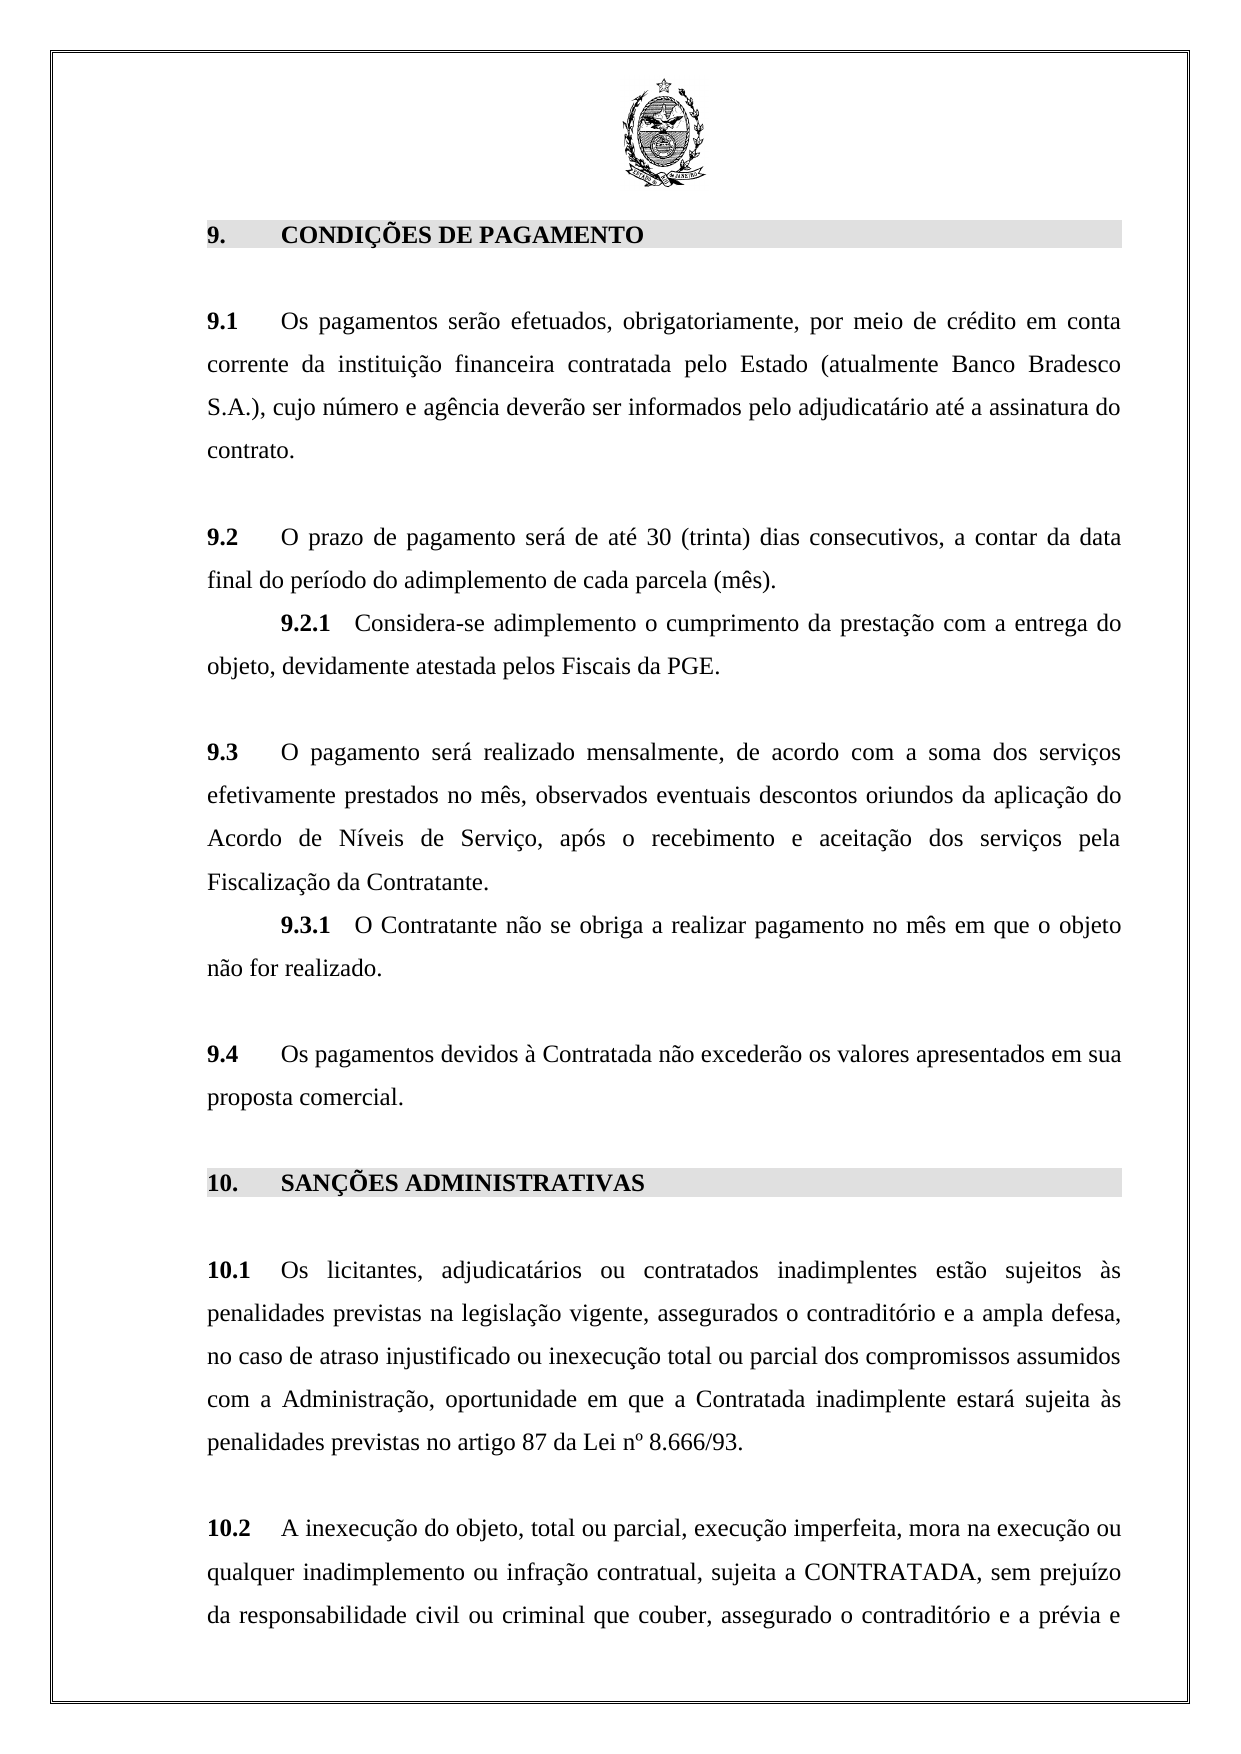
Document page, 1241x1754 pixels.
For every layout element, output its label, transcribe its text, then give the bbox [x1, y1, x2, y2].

list Considera-se adimplemento o cumprimento da prestação com a entrega do objeto, devidamente atestada pelos Fiscais da PGE. [207, 608, 1122, 680]
list Os pagamentos devidos à Contratada não excederão os valores apresentados em sua proposta comercial. [207, 1039, 1122, 1111]
picture [619, 75, 710, 191]
list O pagamento será realizado mensalmente, de acordo com a soma dos serviços efetivamente prestados no mês, observados eventuais descontos oriundos da aplicação do Acordo de Níveis de Serviço, após o recebimento e aceitação dos serviços pela Fiscalização da Contratante. [207, 737, 1122, 895]
list O Contratante não se obriga a realizar pagamento no mês em que o objeto não for realizado. [207, 910, 1122, 982]
list Os licitantes, adjudicatários ou contratados inadimplentes estão sujeitos às penalidades previstas na legislação vigente, assegurados o contraditório e a ampla defesa, no caso de atraso injustificado ou inexecução total ou parcial dos compromissos assumidos com a Administração, oportunidade em que a Contratada inadimplente estará sujeita às penalidades previstas no artigo 87 da Lei nº 8.666/93. [207, 1255, 1122, 1456]
list O prazo de pagamento será de até 30 (trinta) dias consecutivos, a contar da data final do período do adimplemento de cada parcela (mês). [207, 522, 1122, 593]
list SANÇÕES ADMINISTRATIVAS [207, 1168, 1122, 1197]
list CONDIÇÕES DE PAGAMENTO [207, 220, 1122, 248]
list Os pagamentos serão efetuados, obrigatoriamente, por meio de crédito em conta corrente da instituição financeira contratada pelo Estado (atualmente Banco Bradesco S.A.), cujo número e agência deverão ser informados pelo adjudicatário até a assinatura do contrato. [207, 306, 1122, 464]
